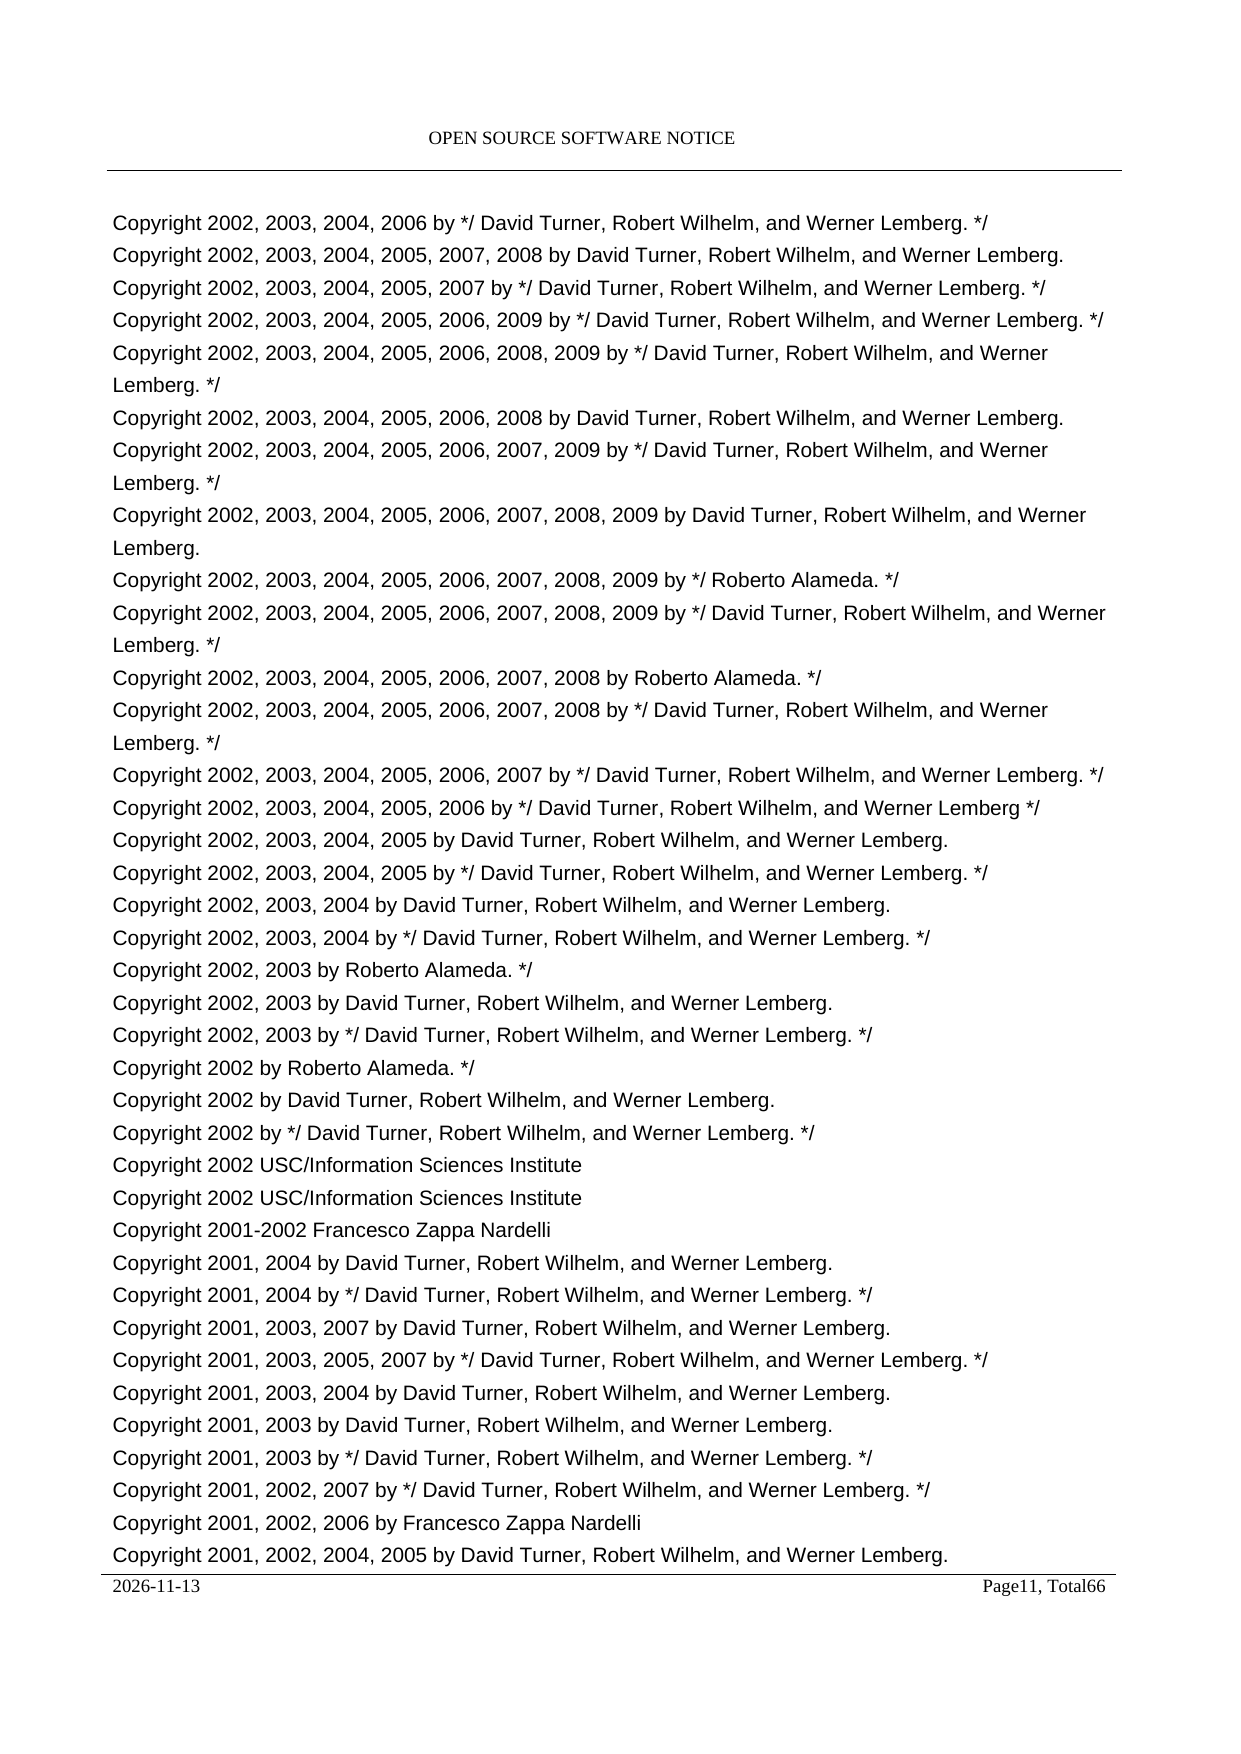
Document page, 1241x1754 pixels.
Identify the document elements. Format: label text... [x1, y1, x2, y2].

text Copyright 2001-2002 Francesco Zappa Nardelli [112, 1214, 1128, 1246]
text Copyright 2002, 2003, 2004, 2005, 2006, 2008, 2009 by */ David Turner, Robert Wilhelm, and Werner Lemberg. */ [112, 336, 1128, 401]
text Copyright 2001, 2002, 2007 by */ David Turner, Robert Wilhelm, and Werner Lemberg. */ [112, 1474, 1128, 1506]
text Copyright 2001, 2003, 2005, 2007 by */ David Turner, Robert Wilhelm, and Werner Lemberg. */ [112, 1344, 1128, 1376]
text Copyright 2002, 2003, 2004, 2006 by */ David Turner, Robert Wilhelm, and Werner Lemberg. */ [112, 206, 1128, 239]
text Copyright 2002, 2003, 2004, 2005, 2006, 2007, 2008, 2009 by */ Roberto Alameda. */ [112, 564, 1128, 596]
text Copyright 2002, 2003 by */ David Turner, Robert Wilhelm, and Werner Lemberg. */ [112, 1019, 1128, 1051]
text Copyright 2001, 2003, 2004 by David Turner, Robert Wilhelm, and Werner Lemberg. [112, 1376, 1128, 1409]
text Copyright 2002, 2003, 2004, 2005, 2006, 2007, 2008, 2009 by */ David Turner, Robert Wilhelm, and Werner Lemberg. */ [112, 596, 1128, 661]
text Copyright 2002, 2003, 2004, 2005, 2006, 2009 by */ David Turner, Robert Wilhelm, and Werner Lemberg. */ [112, 304, 1128, 336]
text Copyright 2002 by David Turner, Robert Wilhelm, and Werner Lemberg. [112, 1084, 1128, 1116]
text Copyright 2001, 2002, 2004, 2005 by David Turner, Robert Wilhelm, and Werner Lemberg. [112, 1539, 1128, 1571]
text Copyright 2002, 2003, 2004, 2005, 2007 by */ David Turner, Robert Wilhelm, and Werner Lemberg. */ [112, 271, 1128, 304]
text Copyright 2002, 2003, 2004, 2005, 2006, 2007, 2008, 2009 by David Turner, Robert Wilhelm, and Werner Lemberg. [112, 499, 1128, 564]
text Copyright 2001, 2004 by */ David Turner, Robert Wilhelm, and Werner Lemberg. */ [112, 1279, 1128, 1311]
text Copyright 2002 by Roberto Alameda. */ [112, 1051, 1128, 1084]
text Copyright 2001, 2003 by */ David Turner, Robert Wilhelm, and Werner Lemberg. */ [112, 1441, 1128, 1474]
text Copyright 2001, 2003, 2007 by David Turner, Robert Wilhelm, and Werner Lemberg. [112, 1311, 1128, 1344]
text Copyright 2002 USC/Information Sciences Institute [112, 1181, 1128, 1214]
text Copyright 2002, 2003, 2004, 2005, 2007, 2008 by David Turner, Robert Wilhelm, and Werner Lemberg. [112, 239, 1128, 271]
text Copyright 2002, 2003, 2004, 2005, 2006, 2007, 2009 by */ David Turner, Robert Wilhelm, and Werner Lemberg. */ [112, 434, 1128, 499]
text Copyright 2002, 2003, 2004, 2005 by */ David Turner, Robert Wilhelm, and Werner Lemberg. */ [112, 856, 1128, 889]
text Copyright 2002 by */ David Turner, Robert Wilhelm, and Werner Lemberg. */ [112, 1116, 1128, 1149]
text Copyright 2002, 2003, 2004 by */ David Turner, Robert Wilhelm, and Werner Lemberg. */ [112, 921, 1128, 954]
text Copyright 2001, 2003 by David Turner, Robert Wilhelm, and Werner Lemberg. [112, 1409, 1128, 1441]
text Copyright 2002 USC/Information Sciences Institute [112, 1149, 1128, 1181]
text Copyright 2002, 2003 by David Turner, Robert Wilhelm, and Werner Lemberg. [112, 986, 1128, 1019]
text Copyright 2002, 2003, 2004, 2005, 2006, 2007, 2008 by */ David Turner, Robert Wilhelm, and Werner Lemberg. */ [112, 694, 1128, 759]
text Copyright 2002, 2003, 2004, 2005, 2006 by */ David Turner, Robert Wilhelm, and Werner Lemberg */ [112, 791, 1128, 824]
text Copyright 2002, 2003, 2004, 2005, 2006, 2007, 2008 by Roberto Alameda. */ [112, 661, 1128, 694]
text Copyright 2002, 2003, 2004, 2005, 2006, 2008 by David Turner, Robert Wilhelm, and Werner Lemberg. [112, 401, 1128, 434]
text Copyright 2002, 2003, 2004, 2005 by David Turner, Robert Wilhelm, and Werner Lemberg. [112, 824, 1128, 856]
text Copyright 2002, 2003 by Roberto Alameda. */ [112, 954, 1128, 986]
text Copyright 2002, 2003, 2004 by David Turner, Robert Wilhelm, and Werner Lemberg. [112, 889, 1128, 921]
text Copyright 2001, 2002, 2006 by Francesco Zappa Nardelli [112, 1506, 1128, 1539]
text Copyright 2001, 2004 by David Turner, Robert Wilhelm, and Werner Lemberg. [112, 1246, 1128, 1279]
text Copyright 2002, 2003, 2004, 2005, 2006, 2007 by */ David Turner, Robert Wilhelm, and Werner Lemberg. */ [112, 759, 1128, 791]
